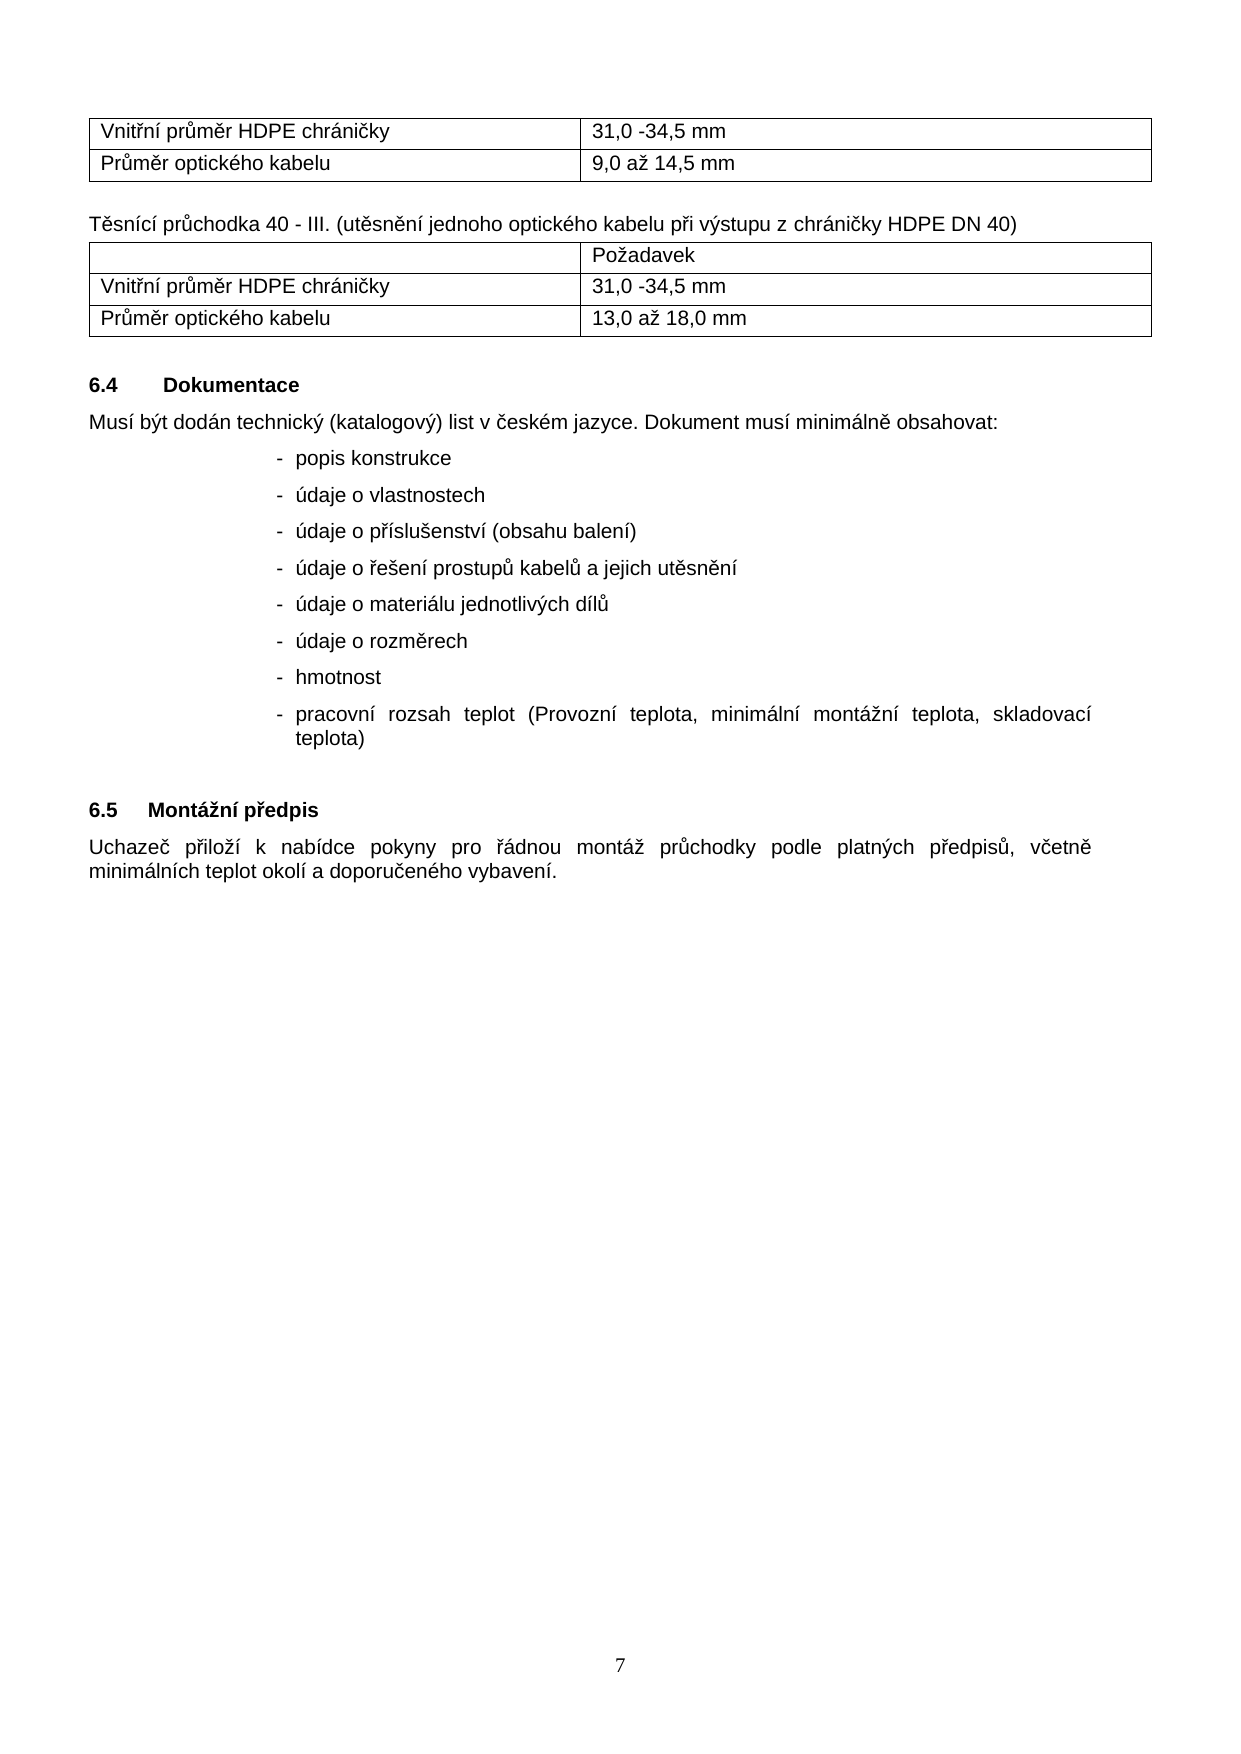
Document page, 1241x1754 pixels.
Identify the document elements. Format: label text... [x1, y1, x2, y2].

list hmotnost [276, 665, 1092, 689]
list popis konstrukce [276, 446, 1092, 470]
table_cell 31,0 -34,5 mm [581, 274, 1151, 304]
table_cell Průměr optického kabelu [90, 306, 580, 336]
table_cell Průměr optického kabelu [90, 150, 580, 181]
list údaje o materiálu jednotlivých dílů [276, 592, 1092, 616]
list údaje o příslušenství (obsahu balení) [276, 519, 1092, 543]
table_cell 13,0 až 18,0 mm [581, 306, 1151, 336]
subtitle Dokumentace [89, 373, 1152, 397]
table_cell Vnitřní průměr HDPE chráničky [90, 119, 580, 149]
table_header [90, 243, 580, 273]
list pracovní rozsah teplot (Provozní teplota, minimální montážní teplota, skladovací teplota) [276, 701, 1092, 749]
list údaje o vlastnostech [276, 483, 1092, 507]
table_header Požadavek [581, 243, 1151, 273]
subtitle Montážní předpis [89, 798, 1152, 822]
text Těsnící průchodka 40 - III. (utěsnění jednoho optického kabelu při výstupu z chráničky HDPE DN 40) [89, 212, 1152, 236]
table_cell 31,0 -34,5 mm [581, 119, 1151, 149]
table_cell 9,0 až 14,5 mm [581, 150, 1151, 181]
list údaje o řešení prostupů kabelů a jejich utěsnění [276, 556, 1092, 579]
table_cell Vnitřní průměr HDPE chráničky [90, 274, 580, 304]
text Uchazeč přiloží k nabídce pokyny pro řádnou montáž průchodky podle platných předpisů, včetně minimálních teplot okolí a doporučeného vybavení. [89, 835, 1092, 883]
text Musí být dodán technický (katalogový) list v českém jazyce. Dokument musí minimálně obsahovat: [89, 410, 1092, 434]
list údaje o rozměrech [276, 628, 1092, 652]
